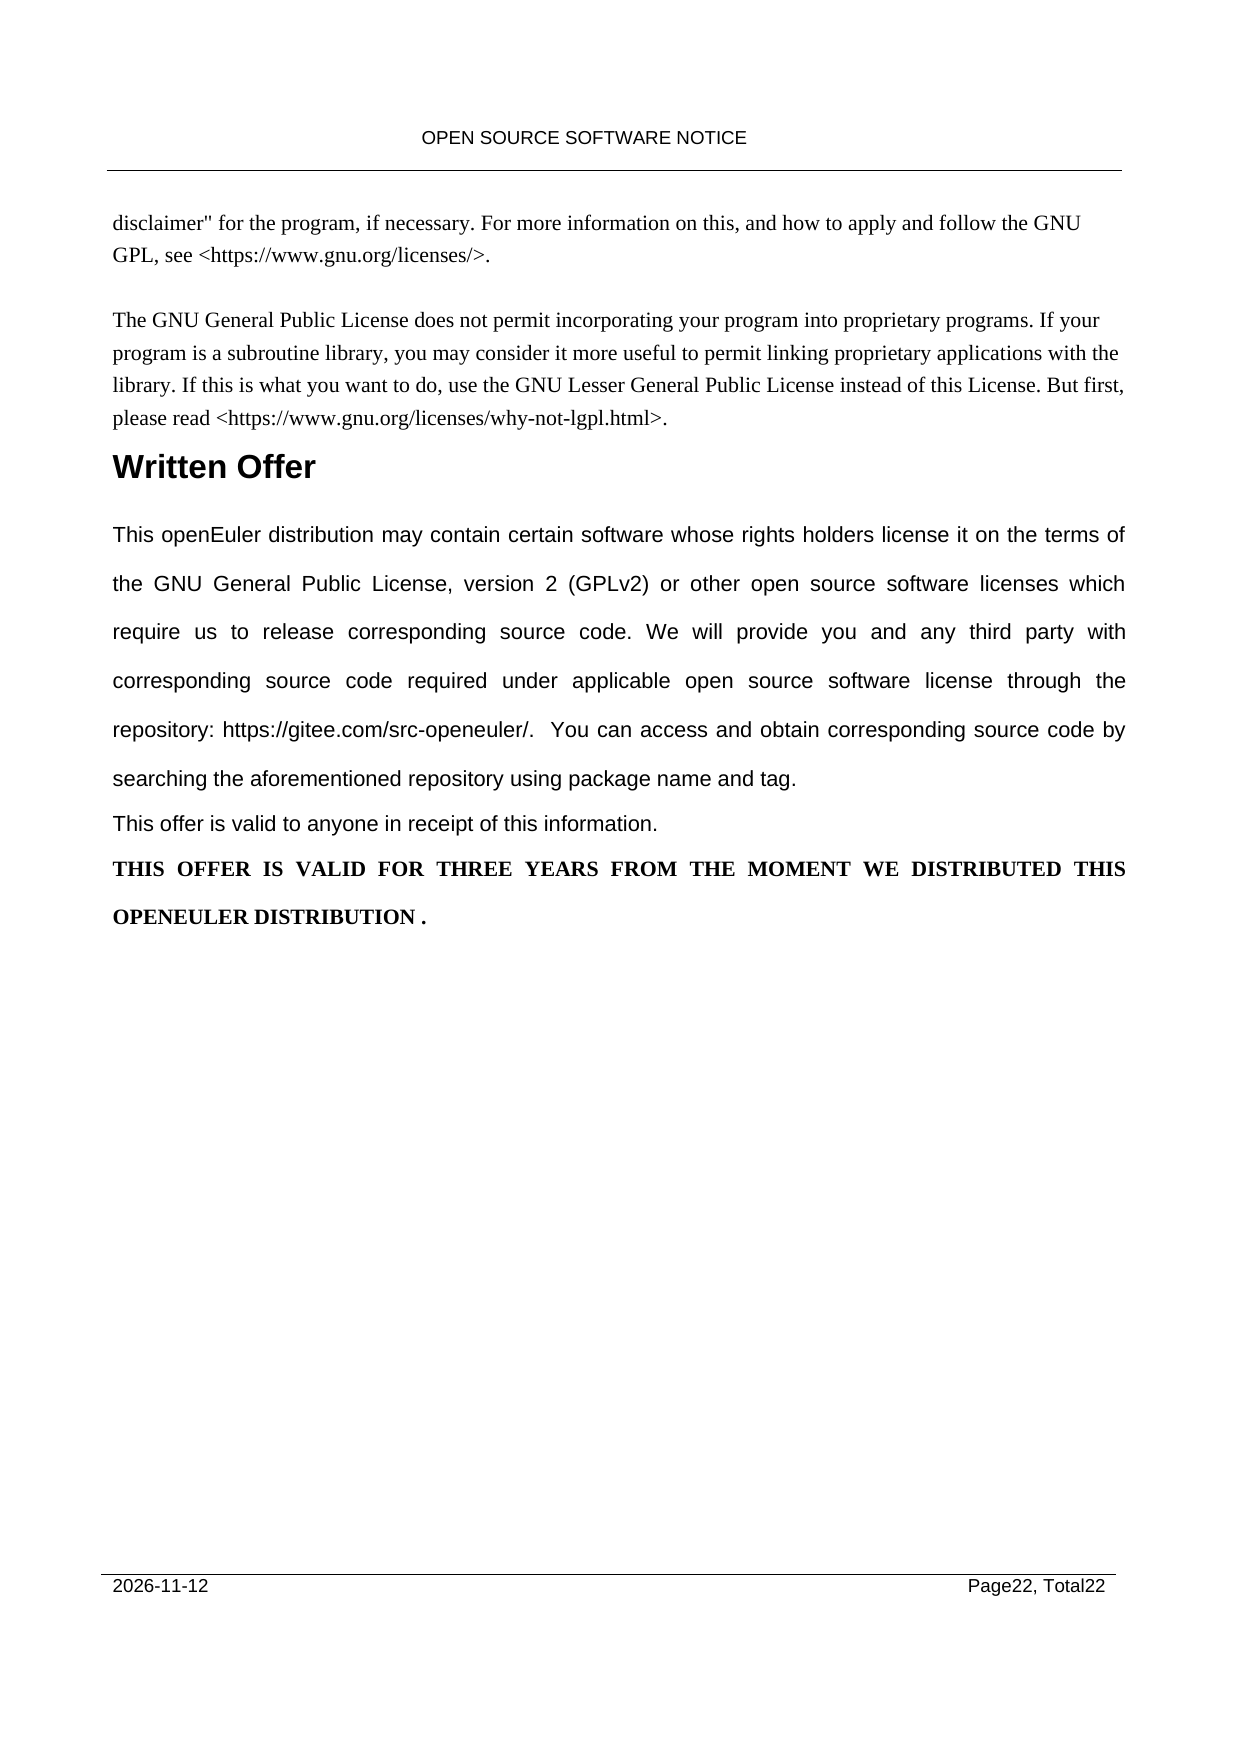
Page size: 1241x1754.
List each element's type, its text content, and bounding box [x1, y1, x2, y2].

text This openEuler distribution may contain certain software whose rights holders license it on the terms of the GNU General Public License, version 2 (GPLv2) or other open source software licenses which require us to release corresponding source code. We will provide you and any third party with corresponding source code required under applicable open source software license through the repository: https://gitee.com/src-openeuler/. You can access and obtain corresponding source code by searching the aforementioned repository using package name and tag. [112, 518, 1128, 794]
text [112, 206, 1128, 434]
text Written Offer [112, 434, 1128, 499]
text THIS OFFER IS VALID FOR THREE YEARS FROM THE MOMENT WE DISTRIBUTED THIS OPENEULER DISTRIBUTION . [112, 852, 1128, 933]
text This offer is valid to anyone in receipt of this information. [112, 807, 1128, 839]
